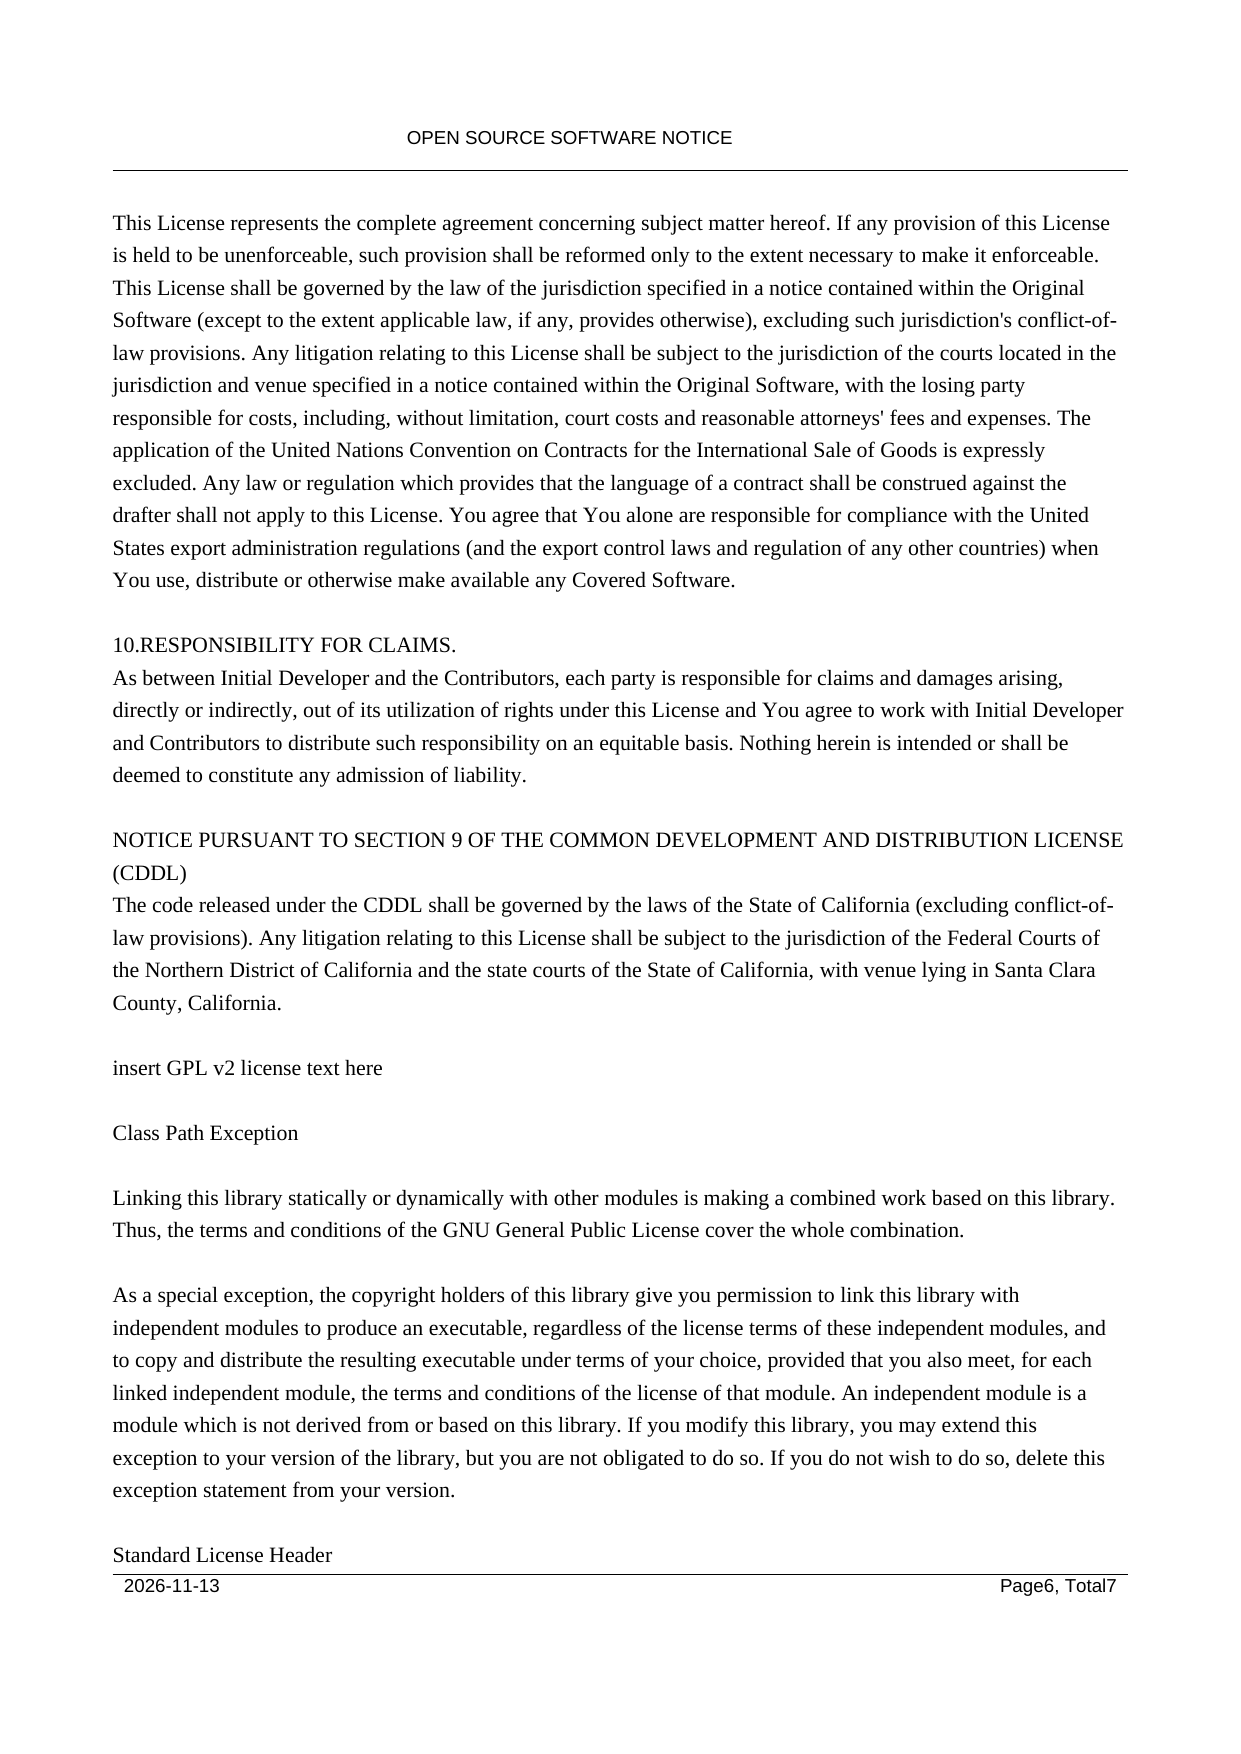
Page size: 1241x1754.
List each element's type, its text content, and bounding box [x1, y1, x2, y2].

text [112, 889, 1128, 1571]
text As between Initial Developer and the Contributors, each party is responsible for claims and damages arising, directly or indirectly, out of its utilization of rights under this License and You agree to work with Initial Developer and Contributors to distribute such responsibility on an equitable basis. Nothing herein is intended or shall be deemed to constitute any admission of liability. [112, 661, 1128, 791]
text NOTICE PURSUANT TO SECTION 9 OF THE COMMON DEVELOPMENT AND DISTRIBUTION LICENSE (CDDL) [112, 824, 1128, 889]
text 10.RESPONSIBILITY FOR CLAIMS. [112, 629, 1128, 661]
text This License represents the complete agreement concerning subject matter hereof. If any provision of this License is held to be unenforceable, such provision shall be reformed only to the extent necessary to make it enforceable. This License shall be governed by the law of the jurisdiction specified in a notice contained within the Original Software (except to the extent applicable law, if any, provides otherwise), excluding such jurisdiction's conflict-of-law provisions. Any litigation relating to this License shall be subject to the jurisdiction of the courts located in the jurisdiction and venue specified in a notice contained within the Original Software, with the losing party responsible for costs, including, without limitation, court costs and reasonable attorneys' fees and expenses. The application of the United Nations Convention on Contracts for the International Sale of Goods is expressly excluded. Any law or regulation which provides that the language of a contract shall be construed against the drafter shall not apply to this License. You agree that You alone are responsible for compliance with the United States export administration regulations (and the export control laws and regulation of any other countries) when You use, distribute or otherwise make available any Covered Software. [112, 206, 1128, 596]
